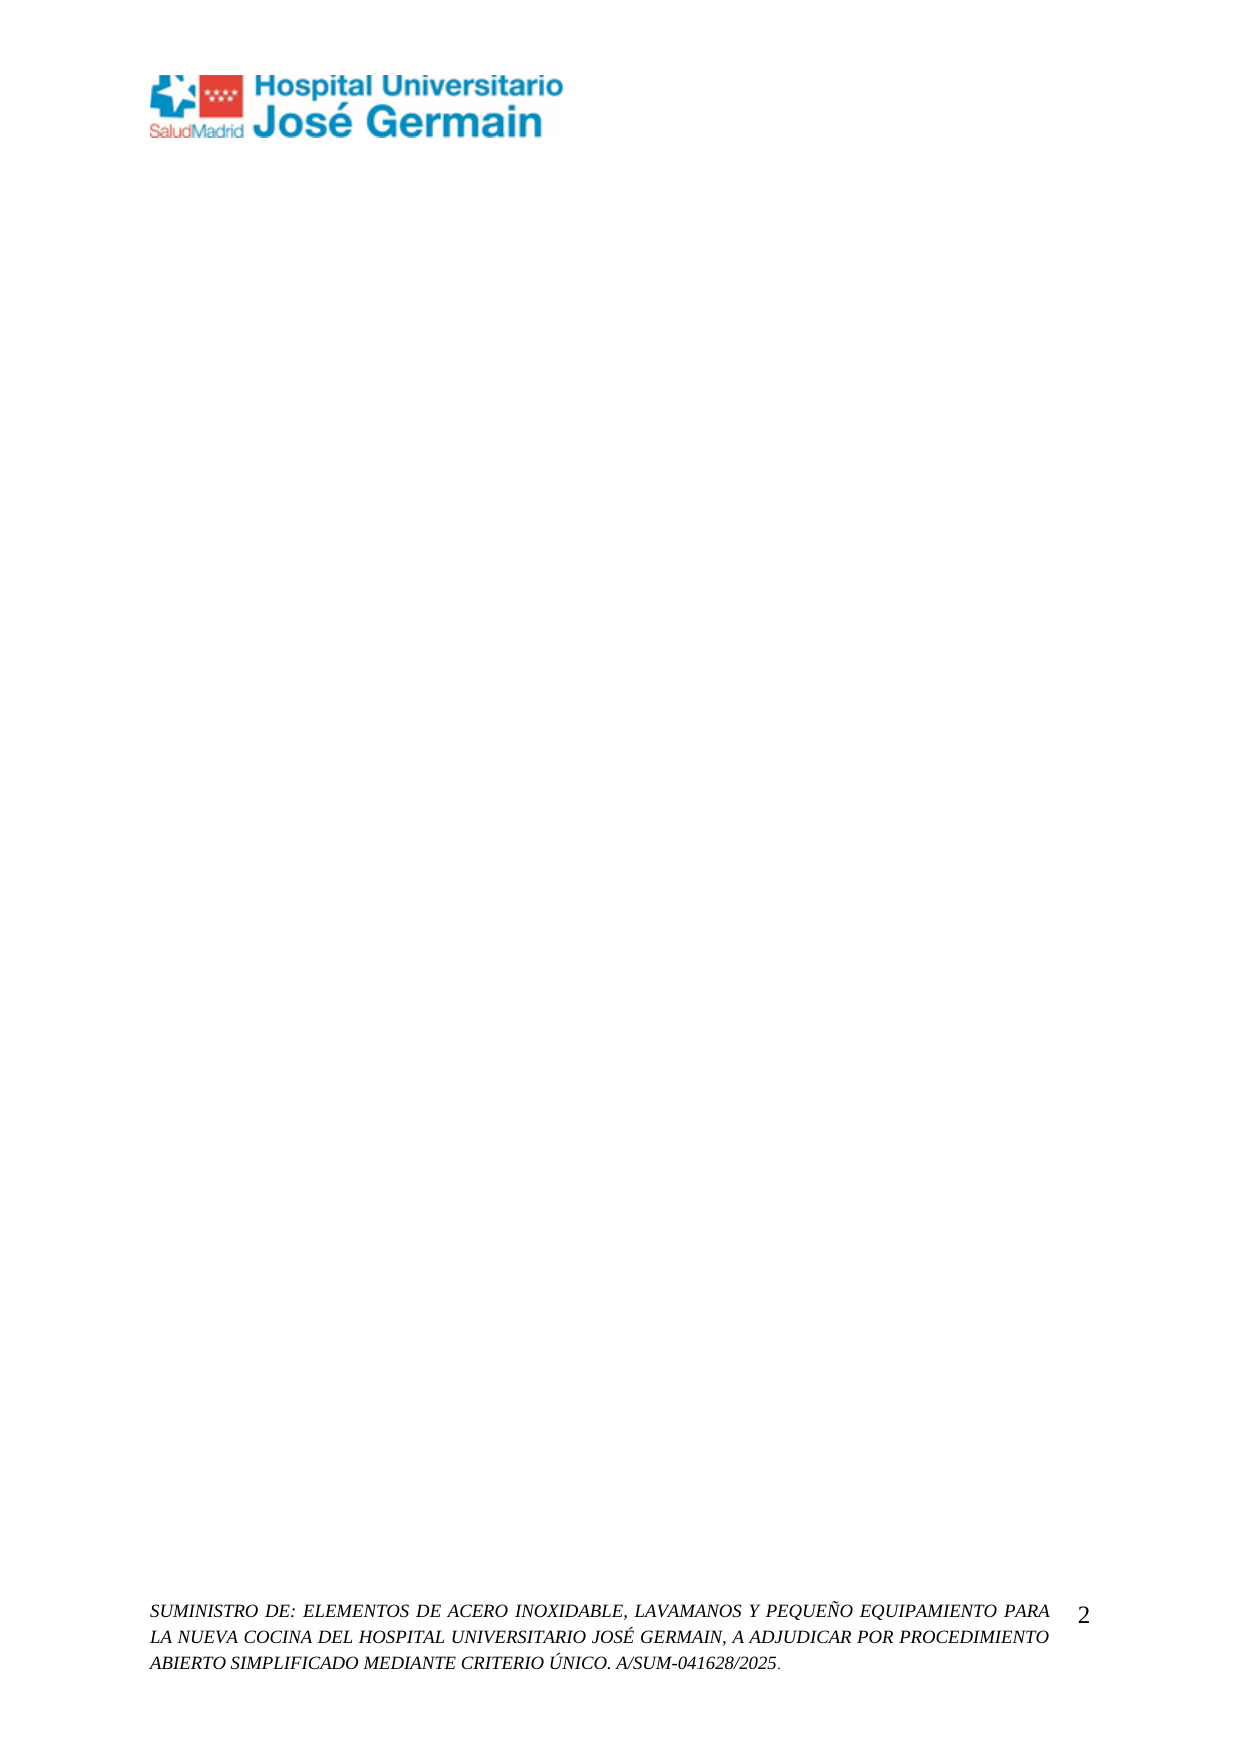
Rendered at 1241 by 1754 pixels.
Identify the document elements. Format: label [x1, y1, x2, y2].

picture [150, 75, 563, 138]
picture [388, 75, 398, 92]
picture [150, 75, 160, 105]
